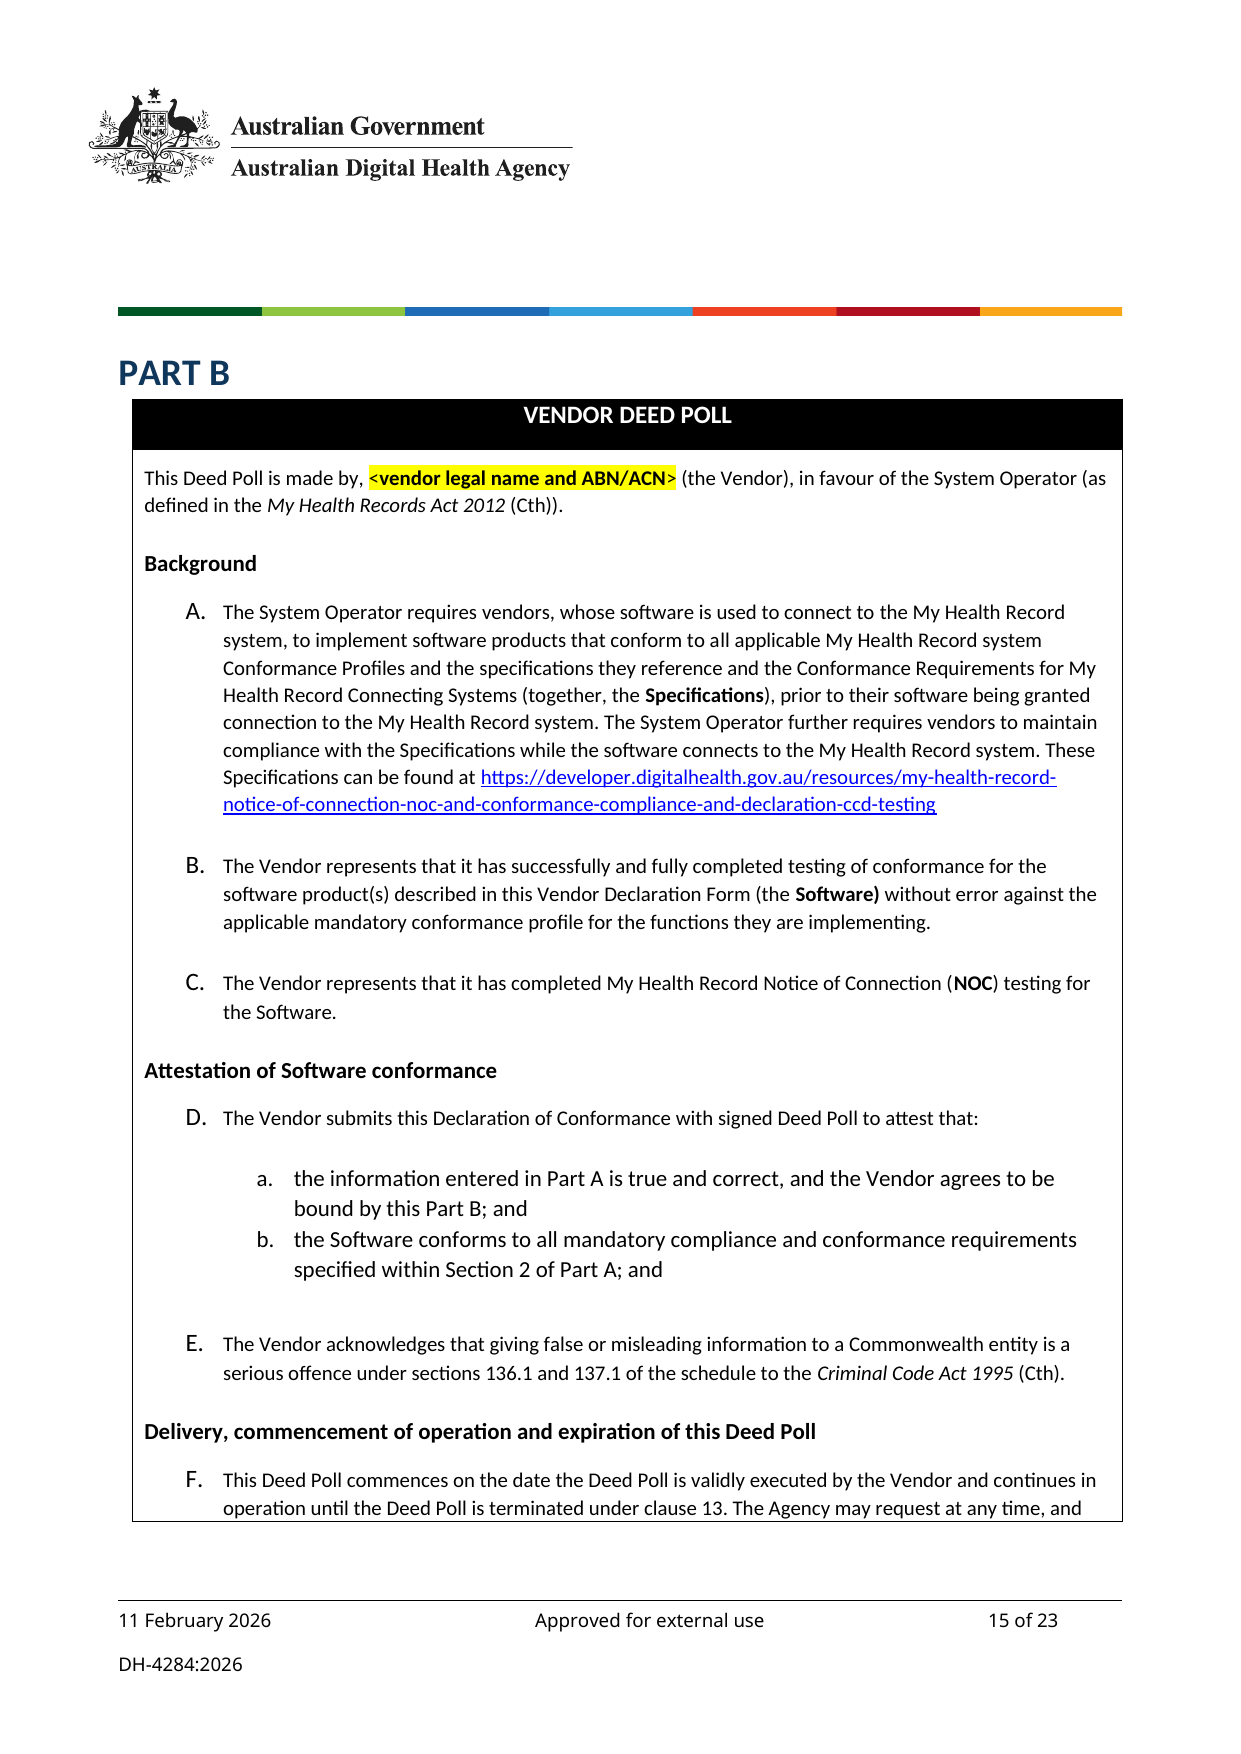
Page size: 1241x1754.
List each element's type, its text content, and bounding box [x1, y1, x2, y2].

picture [118, 307, 1123, 316]
table_header VENDOR DEED POLL [133, 400, 1122, 449]
subtitle PART B [118, 348, 1122, 394]
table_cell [133, 450, 1122, 1521]
